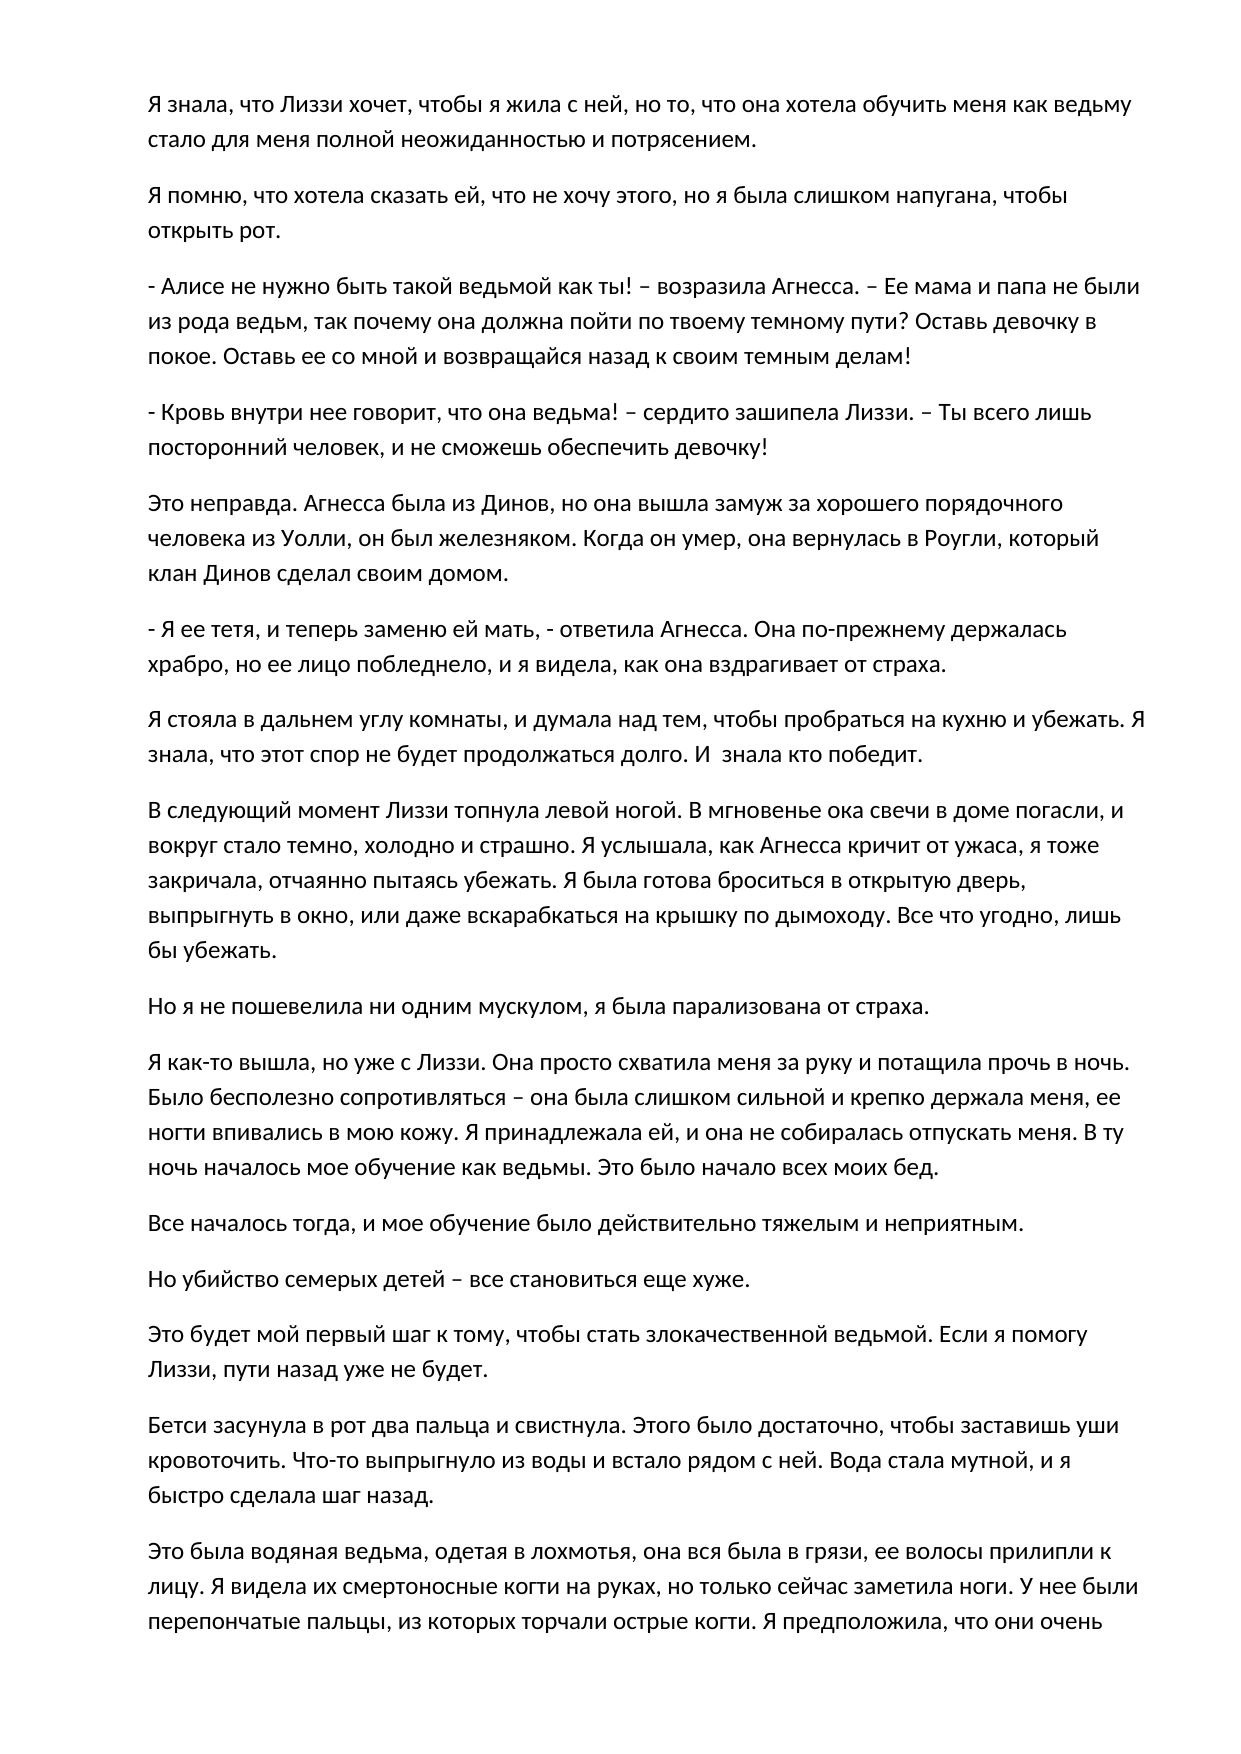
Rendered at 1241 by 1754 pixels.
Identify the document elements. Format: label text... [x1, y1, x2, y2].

text - Я ее тетя, и теперь заменю ей мать, - ответила Агнесса. Она по-прежнему держалась храбро, но ее лицо побледнело, и я видела, как она вздрагивает от страха. [148, 613, 1152, 678]
text Бетси засунула в рот два пальца и свистнула. Этого было достаточно, чтобы заставишь уши кровоточить. Что-то выпрыгнуло из воды и встало рядом с ней. Вода стала мутной, и я быстро сделала шаг назад. [148, 1409, 1152, 1510]
text - Кровь внутри нее говорит, что она ведьма! – сердито зашипела Лиззи. – Ты всего лишь посторонний человек, и не сможешь обеспечить девочку! [148, 396, 1152, 462]
text Все началось тогда, и мое обучение было действительно тяжелым и неприятным. [148, 1207, 1152, 1237]
text Но я не пошевелила ни одним мускулом, я была парализована от страха. [148, 990, 1152, 1021]
text - Алисе не нужно быть такой ведьмой как ты! – возразила Агнесса. – Ее мама и папа не были из рода ведьм, так почему она должна пойти по твоему темному пути? Оставь девочку в покое. Оставь ее со мной и возвращайся назад к своим темным делам! [148, 270, 1152, 371]
text В следующий момент Лиззи топнула левой ногой. В мгновенье ока свечи в доме погасли, и вокруг стало темно, холодно и страшно. Я услышала, как Агнесса кричит от ужаса, я тоже закричала, отчаянно пытаясь убежать. Я была готова броситься в открытую дверь, выпрыгнуть в окно, или даже вскарабкаться на крышку по дымоходу. Все что угодно, лишь бы убежать. [148, 794, 1152, 965]
text Я стояла в дальнем углу комнаты, и думала над тем, чтобы пробраться на кухню и убежать. Я знала, что этот спор не будет продолжаться долго. И знала кто победит. [148, 703, 1152, 769]
text Это будет мой первый шаг к тому, чтобы стать злокачественной ведьмой. Если я помогу Лиззи, пути назад уже не будет. [148, 1318, 1152, 1384]
text Это неправда. Агнесса была из Динов, но она вышла замуж за хорошего порядочного человека из Уолли, он был железняком. Когда он умер, она вернулась в Роугли, который клан Динов сделал своим домом. [148, 487, 1152, 587]
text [148, 1535, 1152, 1636]
text Я помню, что хотела сказать ей, что не хочу этого, но я была слишком напугана, чтобы открыть рот. [148, 179, 1152, 245]
text Я как-то вышла, но уже с Лиззи. Она просто схватила меня за руку и потащила прочь в ночь. Было бесполезно сопротивляться – она была слишком сильной и крепко держала меня, ее ногти впивались в мою кожу. Я принадлежала ей, и она не собиралась отпускать меня. В ту ночь началось мое обучение как ведьмы. Это было начало всех моих бед. [148, 1046, 1152, 1182]
text Но убийство семерых детей – все становиться еще хуже. [148, 1263, 1152, 1293]
text Я знала, что Лиззи хочет, чтобы я жила с ней, но то, что она хотела обучить меня как ведьму стало для меня полной неожиданностью и потрясением. [148, 88, 1152, 154]
